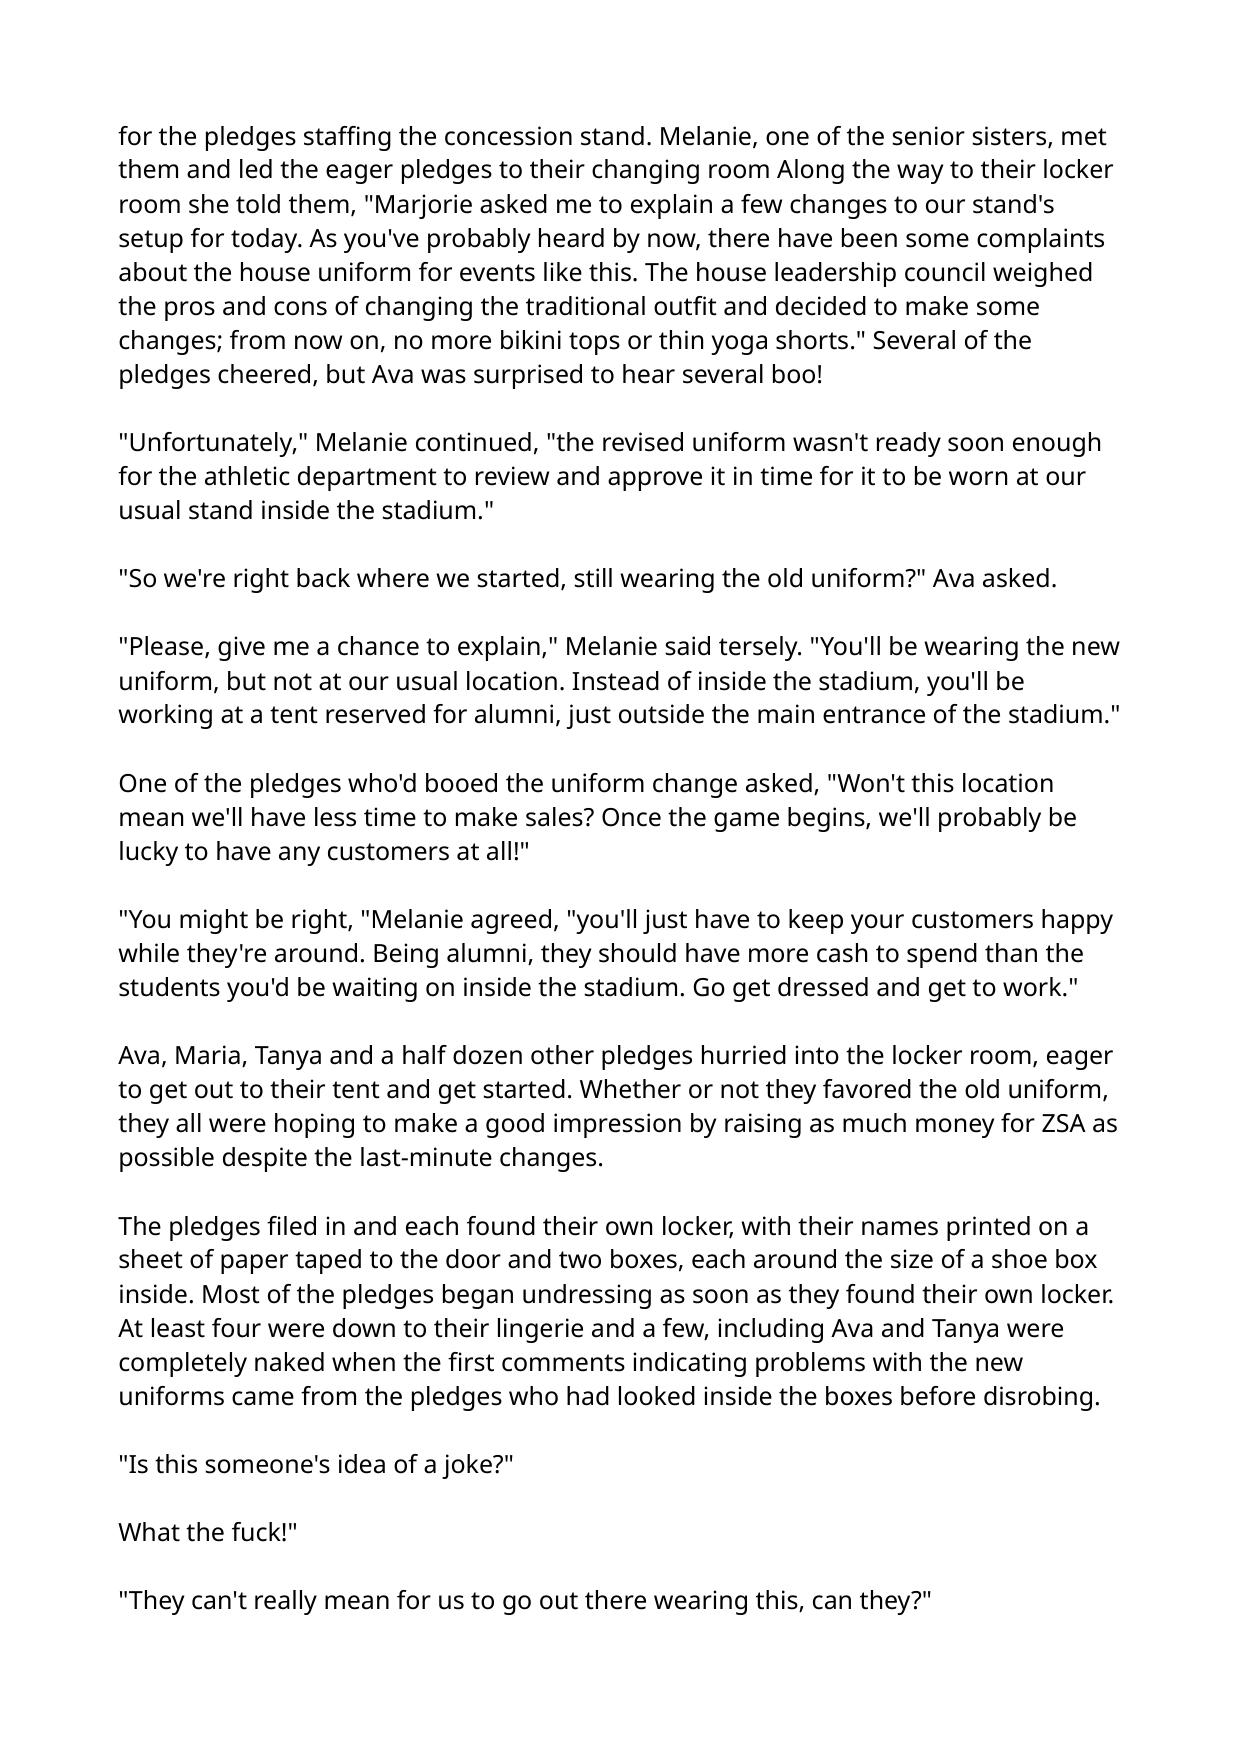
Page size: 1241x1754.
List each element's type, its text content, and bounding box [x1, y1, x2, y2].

text "They can't really mean for us to go out there wearing this, can they?" [118, 1583, 1122, 1617]
text "Unfortunately," Melanie continued, "the revised uniform wasn't ready soon enough for the athletic department to review and approve it in time for it to be worn at our usual stand inside the stadium." [118, 425, 1122, 527]
text The pledges filed in and each found their own locker, with their names printed on a sheet of paper taped to the door and two boxes, each around the size of a shoe box inside. Most of the pledges began undressing as soon as they found their own locker. At least four were down to their lingerie and a few, including Ava and Tanya were completely naked when the first comments indicating problems with the new uniforms came from the pledges who had looked inside the boxes before disrobing. [118, 1208, 1122, 1412]
text "Is this someone's idea of a joke?" [118, 1447, 1122, 1481]
text "So we're right back where we started, still wearing the old uniform?" Ava asked. [118, 561, 1122, 595]
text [118, 118, 1122, 391]
text "Please, give me a chance to explain," Melanie said tersely. "You'll be wearing the new uniform, but not at our usual location. Instead of inside the stadium, you'll be working at a tent reserved for alumni, just outside the main entrance of the stadium." [118, 629, 1122, 731]
text What the fuck!" [118, 1515, 1122, 1549]
text One of the pledges who'd booed the uniform change asked, "Won't this location mean we'll have less time to make sales? Once the game begins, we'll probably be lucky to have any customers at all!" [118, 765, 1122, 867]
text Ava, Maria, Tanya and a half dozen other pledges hurried into the locker room, eager to get out to their tent and get started. Whether or not they favored the old uniform, they all were hoping to make a good impression by raising as much money for ZSA as possible despite the last-minute changes. [118, 1038, 1122, 1174]
text "You might be right, "Melanie agreed, "you'll just have to keep your customers happy while they're around. Being alumni, they should have more cash to spend than the students you'd be waiting on inside the stadium. Go get dressed and get to work." [118, 902, 1122, 1004]
